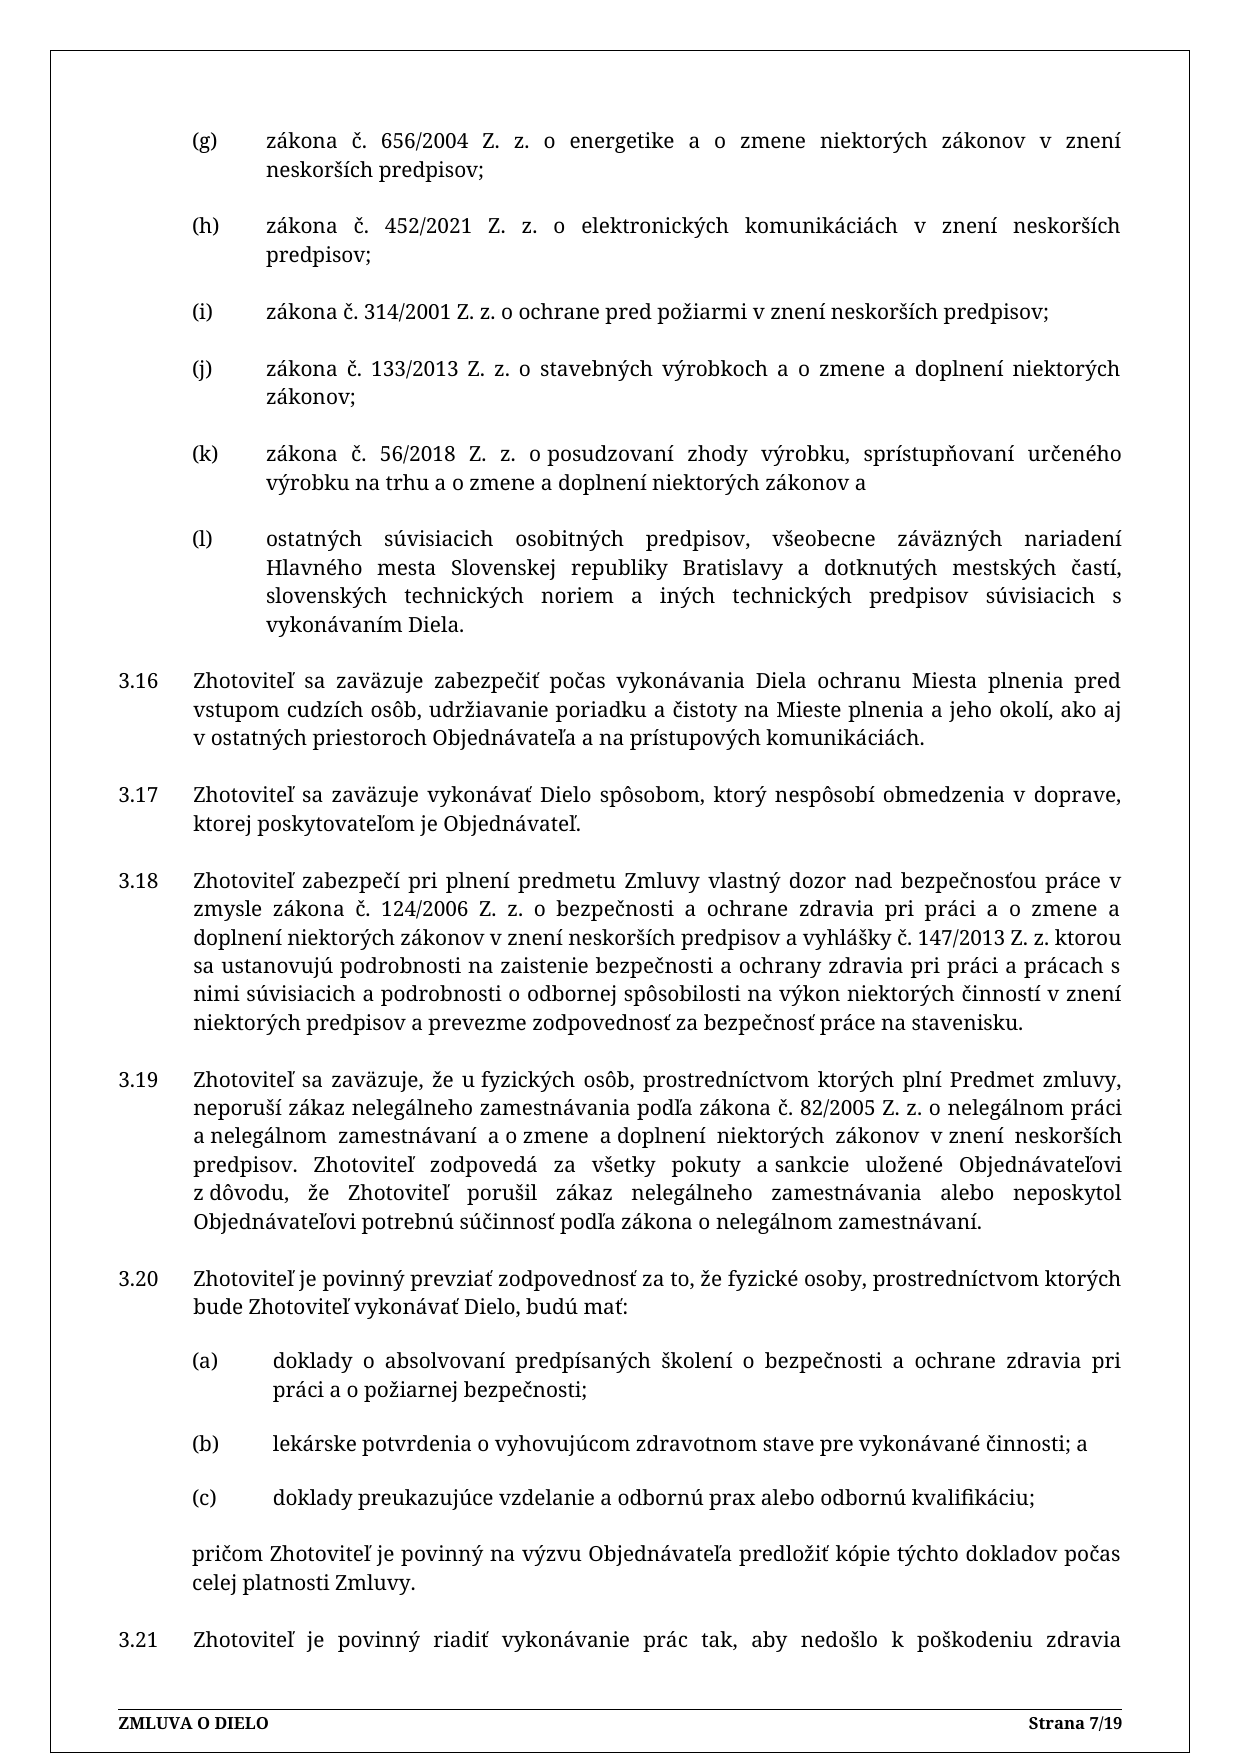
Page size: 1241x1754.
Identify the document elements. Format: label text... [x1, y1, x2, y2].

text pričom Zhotoviteľ je povinný na výzvu Objednávateľa predložiť kópie týchto dokladov počas celej platnosti Zmluvy. [192, 1539, 1122, 1596]
list zákona č. 133/2013 Z. z. o stavebných výrobkoch a o zmene a doplnení niektorých zákonov; [192, 354, 1122, 411]
list zákona č. 452/2021 Z. z. o elektronických komunikáciách v znení neskorších predpisov; [192, 212, 1122, 268]
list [118, 1625, 1122, 1653]
list doklady o absolvovaní predpísaných školení o bezpečnosti a ochrane zdravia pri práci a o požiarnej bezpečnosti; [192, 1346, 1122, 1403]
list zákona č. 314/2001 Z. z. o ochrane pred požiarmi v znení neskorších predpisov; [192, 297, 1122, 325]
list ostatných súvisiacich osobitných predpisov, všeobecne záväzných nariadení Hlavného mesta Slovenskej republiky Bratislavy a dotknutých mestských častí, slovenských technických noriem a iných technických predpisov súvisiacich s vykonávaním Diela. [192, 524, 1122, 638]
list Zhotoviteľ sa zaväzuje vykonávať Dielo spôsobom, ktorý nespôsobí obmedzenia v doprave, ktorej poskytovateľom je Objednávateľ. [118, 780, 1122, 837]
list Zhotoviteľ sa zaväzuje, že u fyzických osôb, prostredníctvom ktorých plní Predmet zmluvy, neporuší zákaz nelegálneho zamestnávania podľa zákona č. 82/2005 Z. z. o nelegálnom práci a nelegálnom zamestnávaní a o zmene a doplnení niektorých zákonov v znení neskorších predpisov. Zhotoviteľ zodpovedá za všetky pokuty a sankcie uložené Objednávateľovi z dôvodu, že Zhotoviteľ porušil zákaz nelegálneho zamestnávania alebo neposkytol Objednávateľovi potrebnú súčinnosť podľa zákona o nelegálnom zamestnávaní. [118, 1065, 1122, 1235]
list doklady preukazujúce vzdelanie a odbornú prax alebo odbornú kvalifikáciu; [192, 1483, 1122, 1511]
list lekárske potvrdenia o vyhovujúcom zdravotnom stave pre vykonávané činnosti; a [192, 1429, 1122, 1457]
list Zhotoviteľ je povinný prevziať zodpovednosť za to, že fyzické osoby, prostredníctvom ktorých bude Zhotoviteľ vykonávať Dielo, budú mať: [118, 1264, 1122, 1321]
list zákona č. 656/2004 Z. z. o energetike a o zmene niektorých zákonov v znení neskorších predpisov; [192, 126, 1122, 183]
list zákona č. 56/2018 Z. z. o posudzovaní zhody výrobku, sprístupňovaní určeného výrobku na trhu a o zmene a doplnení niektorých zákonov a [192, 439, 1122, 496]
list Zhotoviteľ sa zaväzuje zabezpečiť počas vykonávania Diela ochranu Miesta plnenia pred vstupom cudzích osôb, udržiavanie poriadku a čistoty na Mieste plnenia a jeho okolí, ako aj v ostatných priestoroch Objednávateľa a na prístupových komunikáciách. [118, 667, 1122, 752]
list Zhotoviteľ zabezpečí pri plnení predmetu Zmluvy vlastný dozor nad bezpečnosťou práce v zmysle zákona č. 124/2006 Z. z. o bezpečnosti a ochrane zdravia pri práci a o zmene a doplnení niektorých zákonov v znení neskorších predpisov a vyhlášky č. 147/2013 Z. z. ktorou sa ustanovujú podrobnosti na zaistenie bezpečnosti a ochrany zdravia pri práci a prácach s nimi súvisiacich a podrobnosti o odbornej spôsobilosti na výkon niektorých činností v znení niektorých predpisov a prevezme zodpovednosť za bezpečnosť práce na stavenisku. [118, 866, 1122, 1036]
